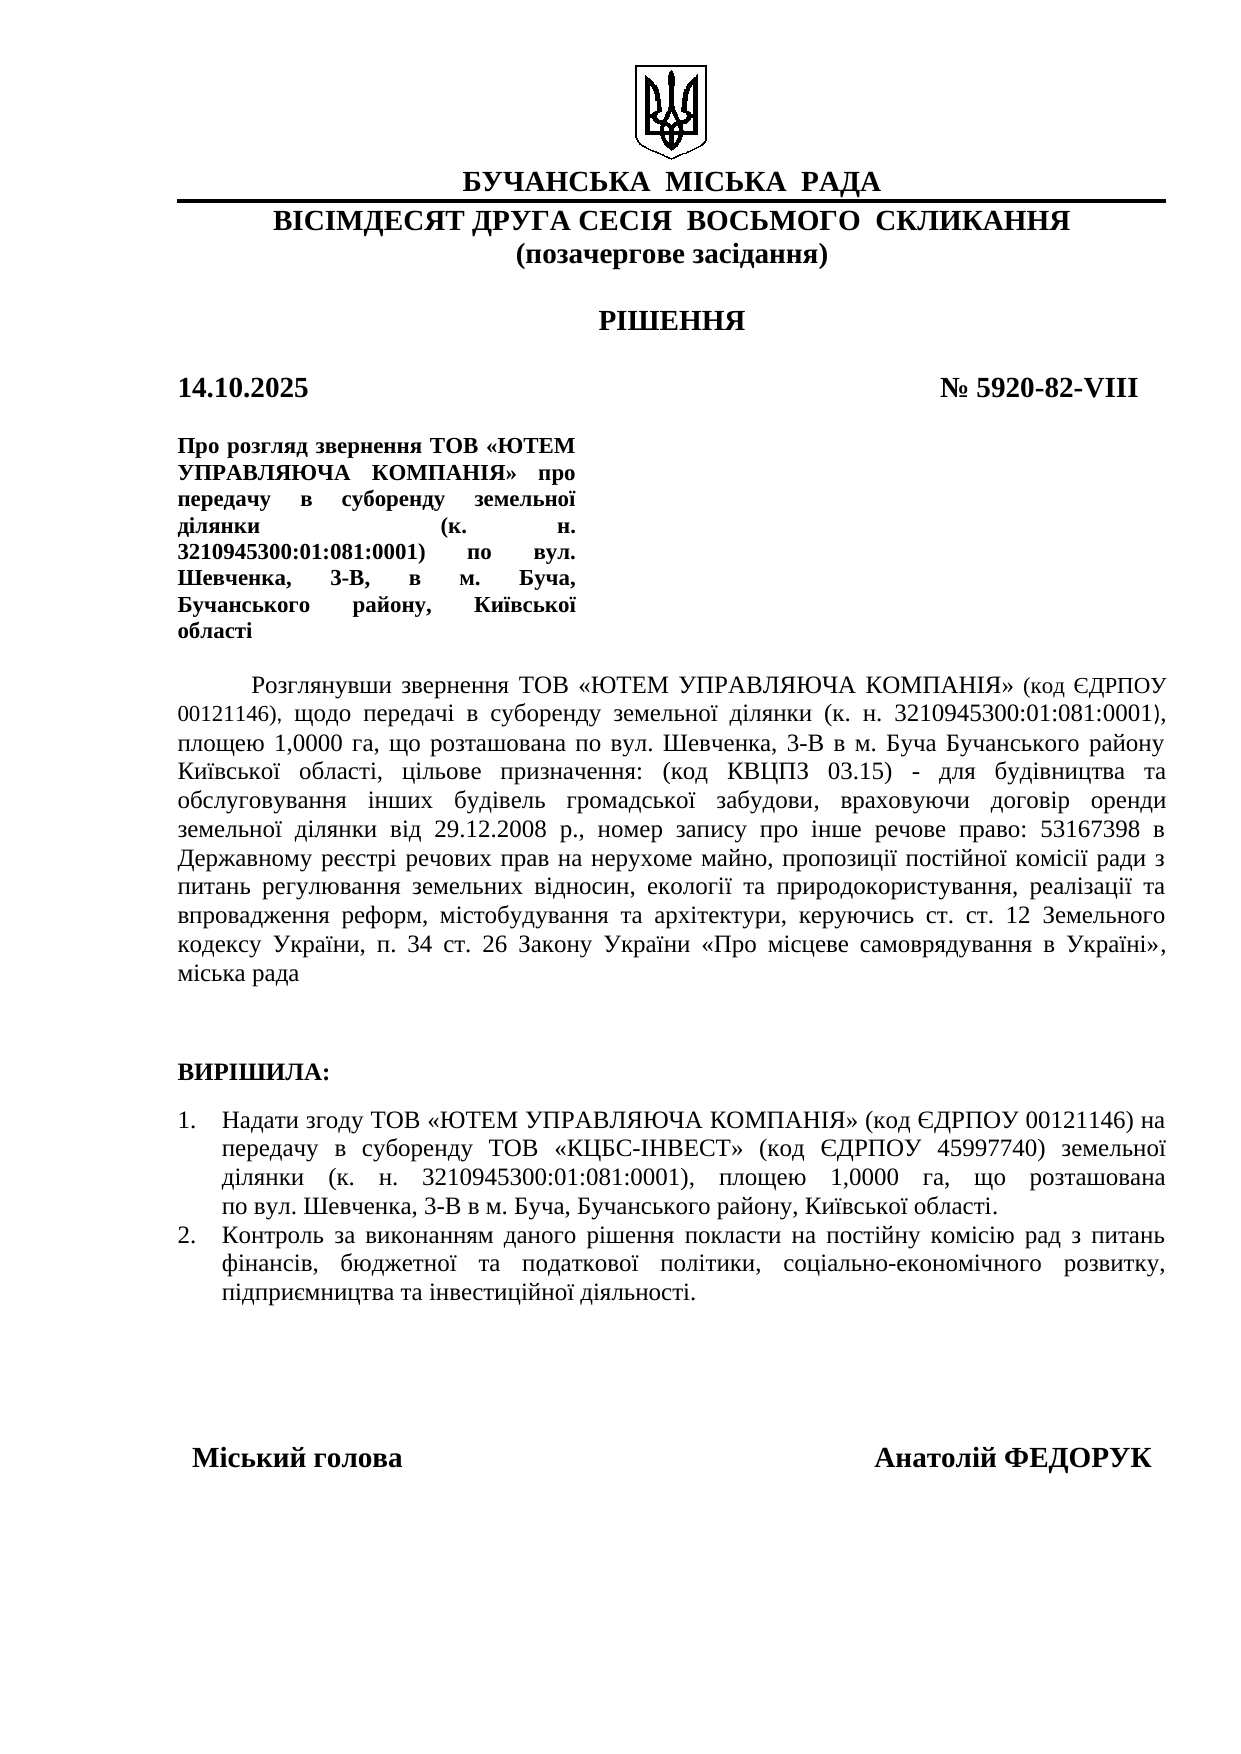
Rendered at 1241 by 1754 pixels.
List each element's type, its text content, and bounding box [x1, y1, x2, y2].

text 14.10.2025 № 5920-82-VIII [177, 370, 1166, 404]
text Про розгляд звернення ТОВ «ЮТЕМ УПРАВЛЯЮЧА КОМПАНІЯ» про передачу в суборенду земельної ділянки (к. н. 3210945300:01:081:0001) по вул. Шевченка, 3-В, в м. Буча, Бучанського району, Київської області [177, 433, 576, 643]
text БУЧАНСЬКА МІСЬКА РАДА [177, 164, 1166, 199]
list Надати згоду ТОВ «ЮТЕМ УПРАВЛЯЮЧА КОМПАНІЯ» (код ЄДРПОУ 00121146) на передачу в суборенду ТОВ «КЦБС-ІНВЕСТ» (код ЄДРПОУ 45997740) земельної ділянки (к. н. 3210945300:01:081:0001), площею 1,0000 га, що розташована по вул. Шевченка, 3-В в м. Буча, Бучанського району, Київської області. [177, 1105, 1166, 1220]
text ВИРІШИЛА: [177, 1057, 1166, 1086]
list Контроль за виконанням даного рішення покласти на постійну комісію рад з питань фінансів, бюджетної та податкової політики, соціально-економічного розвитку, підприємництва та інвестиційної діяльності. [177, 1220, 1166, 1306]
text Розглянувши звернення ТОВ «ЮТЕМ УПРАВЛЯЮЧА КОМПАНІЯ» (код ЄДРПОУ 00121146), щодо передачі в суборенду земельної ділянки (к. н. 3210945300:01:081:0001), площею 1,0000 га, що розташована по вул. Шевченка, 3-В в м. Буча Бучанського району Київської області, цільове призначення: (код КВЦПЗ 03.15) - для будівництва та обслуговування інших будівель громадської забудови, враховуючи договір оренди земельної ділянки від 29.12.2008 р., номер запису про інше речове право: 53167398 в Державному реєстрі речових прав на нерухоме майно, пропозиції постійної комісії ради з питань регулювання земельних відносин, екології та природокористування, реалізації та впровадження реформ, містобудування та архітектури, керуючись ст. ст. 12 Земельного кодексу України, п. 34 ст. 26 Закону України «Про місцеве самоврядування в Україні», міська рада [177, 670, 1166, 986]
text (позачергове засідання) [177, 236, 1166, 270]
text РІШЕННЯ [177, 303, 1166, 337]
text Міський голова Анатолій ФЕДОРУК [177, 1440, 1166, 1474]
text ВІСІМДЕСЯТ ДРУГА СЕСІЯ ВОСЬМОГО СКЛИКАННЯ [177, 203, 1166, 236]
